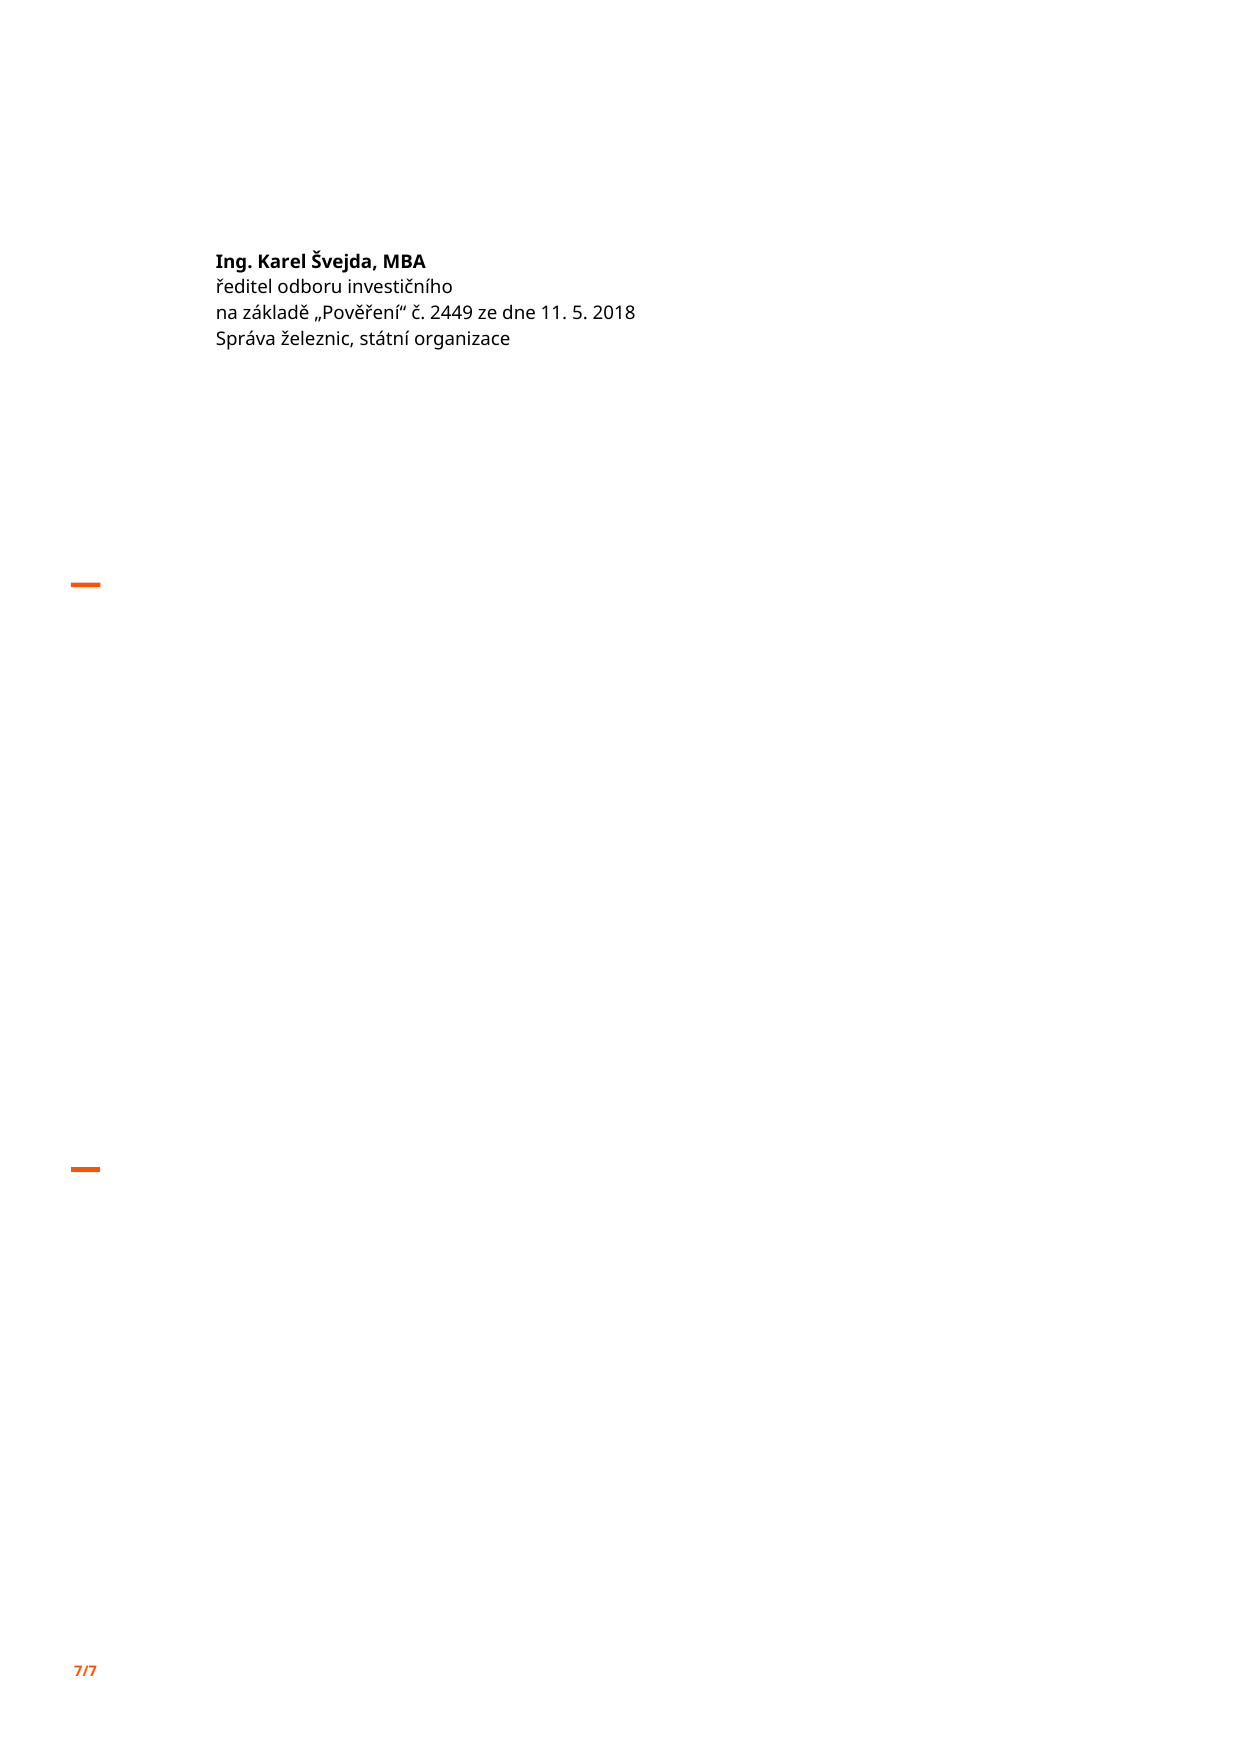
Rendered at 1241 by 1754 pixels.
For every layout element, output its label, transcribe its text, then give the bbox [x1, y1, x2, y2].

text Ing. Karel Švejda, MBA [216, 248, 1122, 274]
text ředitel odboru investičního [216, 274, 1122, 299]
text Správa železnic, státní organizace [216, 325, 1122, 350]
text na základě „Pověření“ č. 2449 ze dne 11. 5. 2018 [216, 299, 1122, 325]
